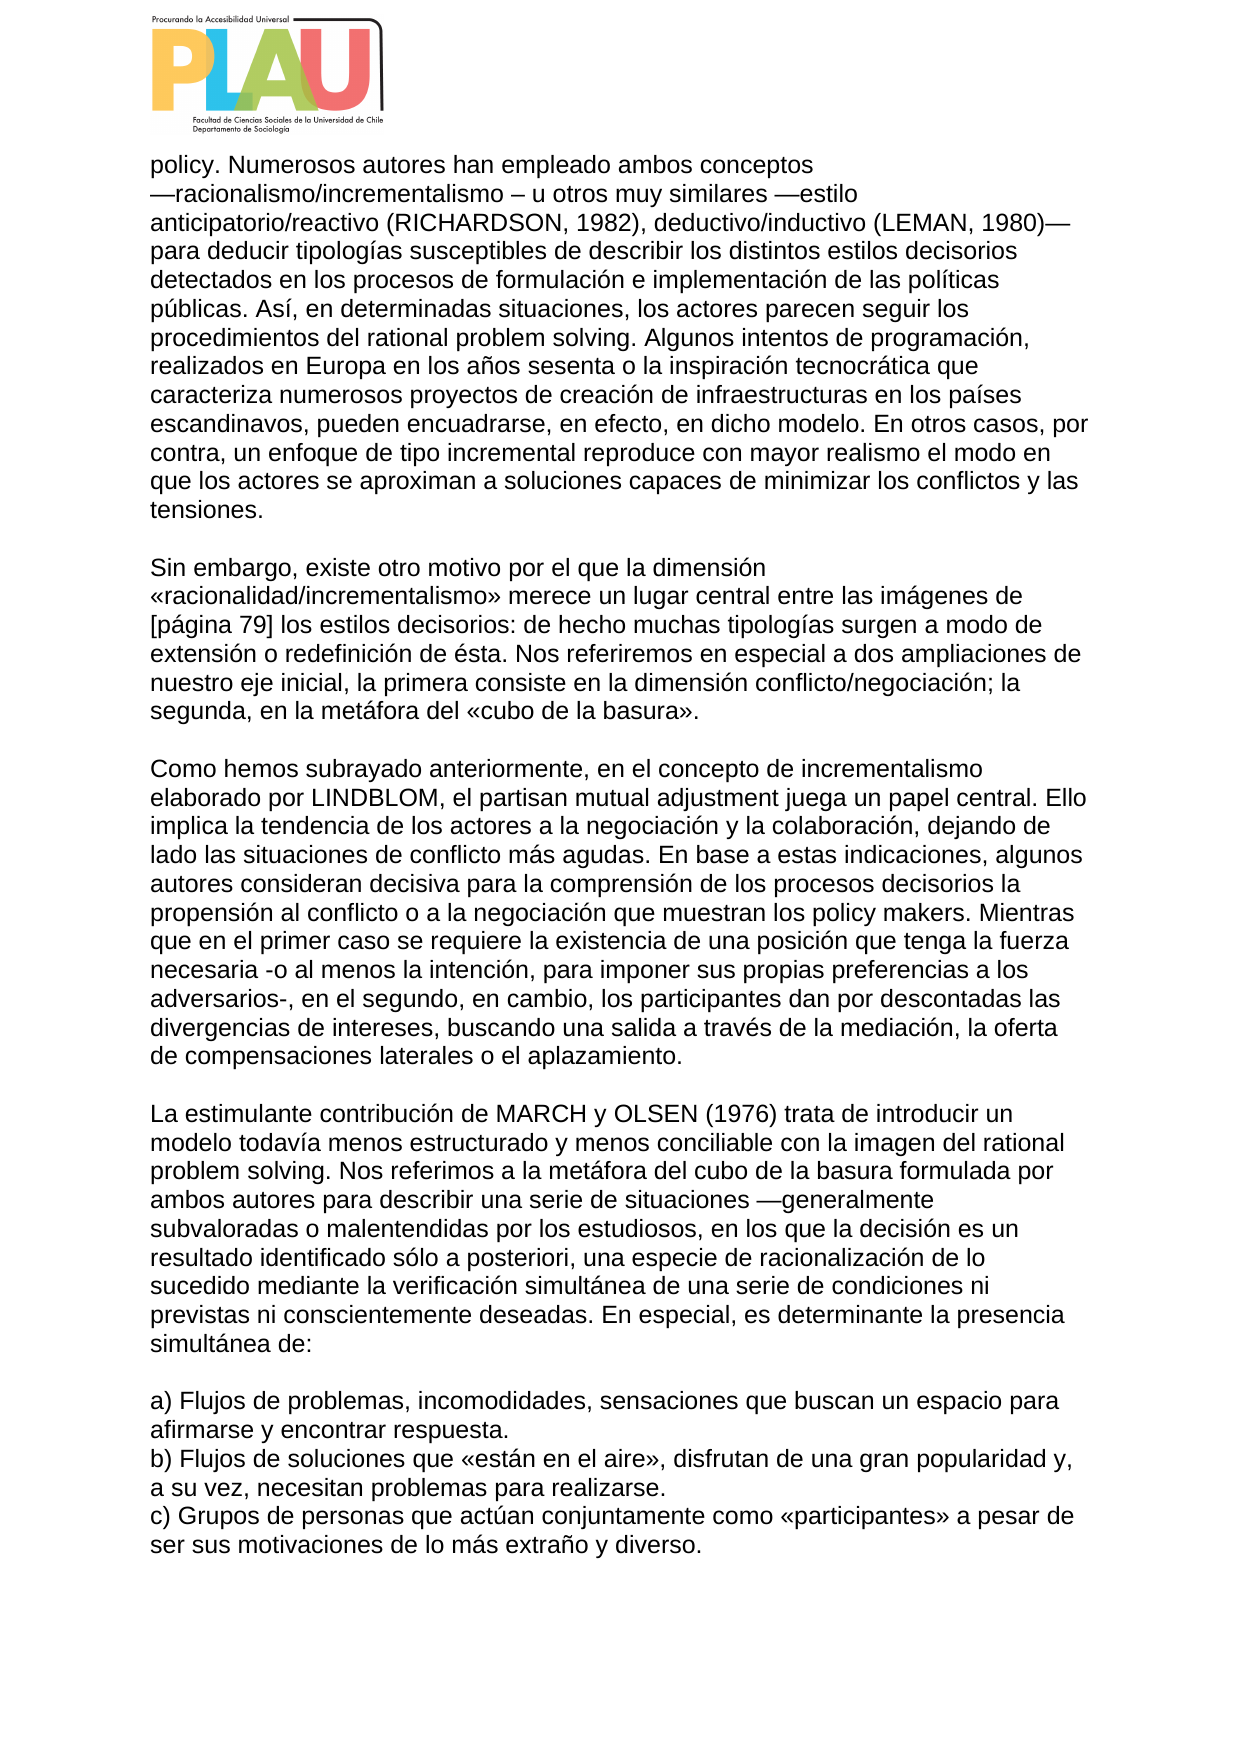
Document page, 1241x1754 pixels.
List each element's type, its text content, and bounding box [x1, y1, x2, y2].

text c) Grupos de personas que actúan conjuntamente como «participantes» a pesar de ser sus motivaciones de lo más extraño y diverso. [150, 1501, 1090, 1559]
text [150, 150, 1090, 524]
picture [150, 14, 385, 135]
text a) Flujos de problemas, incomodidades, sensaciones que buscan un espacio para afirmarse y encontrar respuesta. [150, 1386, 1090, 1444]
text Sin embargo, existe otro motivo por el que la dimensión «racionalidad/incrementalismo» merece un lugar central entre las imágenes de [página 79] los estilos decisorios: de hecho muchas tipologías surgen a modo de extensión o redefinición de ésta. Nos referiremos en especial a dos ampliaciones de nuestro eje inicial, la primera consiste en la dimensión conflicto/negociación; la segunda, en la metáfora del «cubo de la basura». [150, 552, 1090, 725]
text previstas ni conscientemente deseadas. En especial, es determinante la presencia simultánea de: [150, 1300, 1090, 1357]
text La estimulante contribución de MARCH y OLSEN (1976) trata de introducir un modelo todavía menos estructurado y menos conciliable con la imagen del rational problem solving. Nos referimos a la metáfora del cubo de la basura formulada por ambos autores para describir una serie de situaciones —generalmente subvaloradas o malentendidas por los estudiosos, en los que la decisión es un resultado identificado sólo a posteriori, una especie de racionalización de lo sucedido mediante la verificación simultánea de una serie de condiciones ni [150, 1099, 1090, 1300]
text b) Flujos de soluciones que «están en el aire», disfrutan de una gran popularidad y, a su vez, necesitan problemas para realizarse. [150, 1444, 1090, 1501]
text Como hemos subrayado anteriormente, en el concepto de incrementalismo elaborado por LINDBLOM, el partisan mutual adjustment juega un papel central. Ello implica la tendencia de los actores a la negociación y la colaboración, dejando de lado las situaciones de conflicto más agudas. En base a estas indicaciones, algunos autores consideran decisiva para la comprensión de los procesos decisorios la propensión al conflicto o a la negociación que muestran los policy makers. Mientras que en el primer caso se requiere la existencia de una posición que tenga la fuerza necesaria -o al menos la intención, para imponer sus propias preferencias a los adversarios-, en el segundo, en cambio, los participantes dan por descontadas las divergencias de intereses, buscando una salida a través de la mediación, la oferta de compensaciones laterales o el aplazamiento. [150, 754, 1090, 1070]
